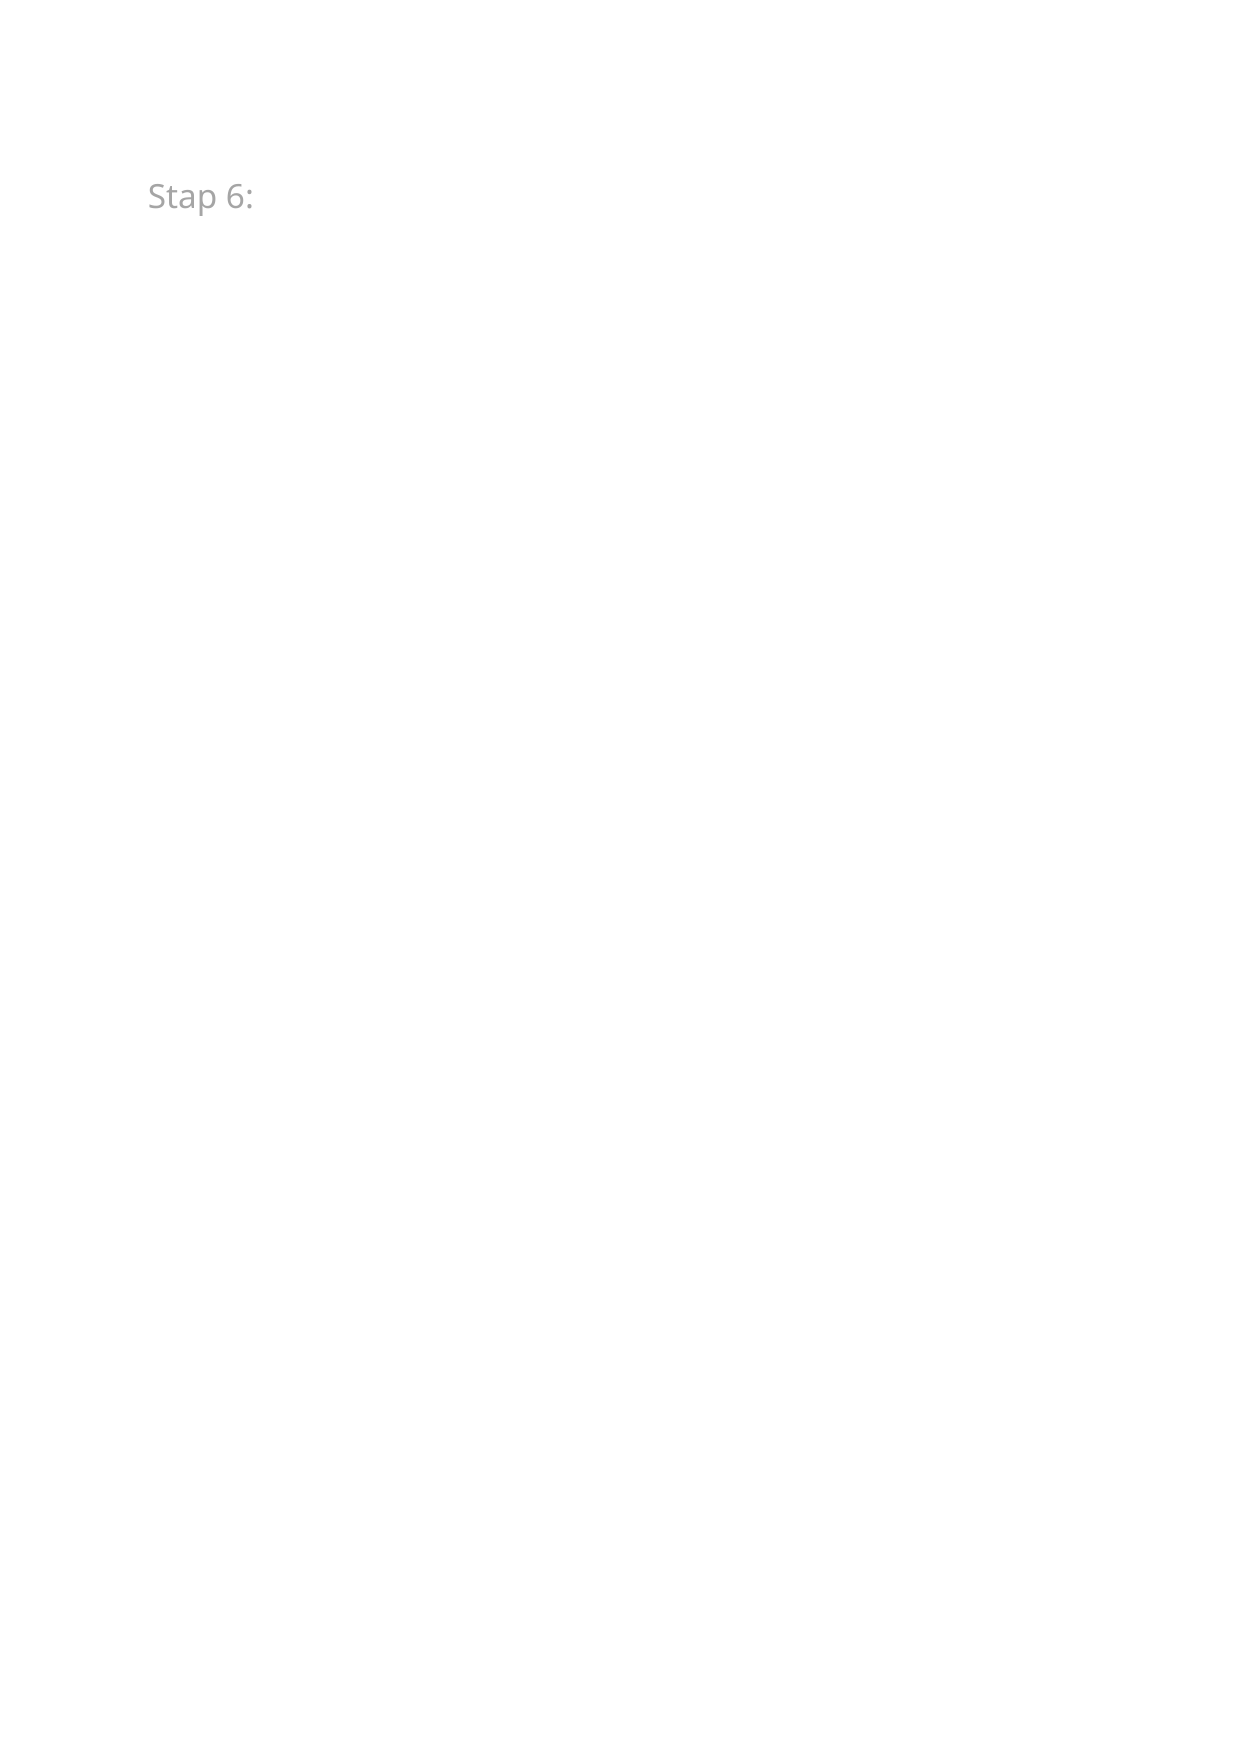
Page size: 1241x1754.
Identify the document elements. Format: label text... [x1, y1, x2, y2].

subtitle Stap 6: [148, 173, 1093, 218]
